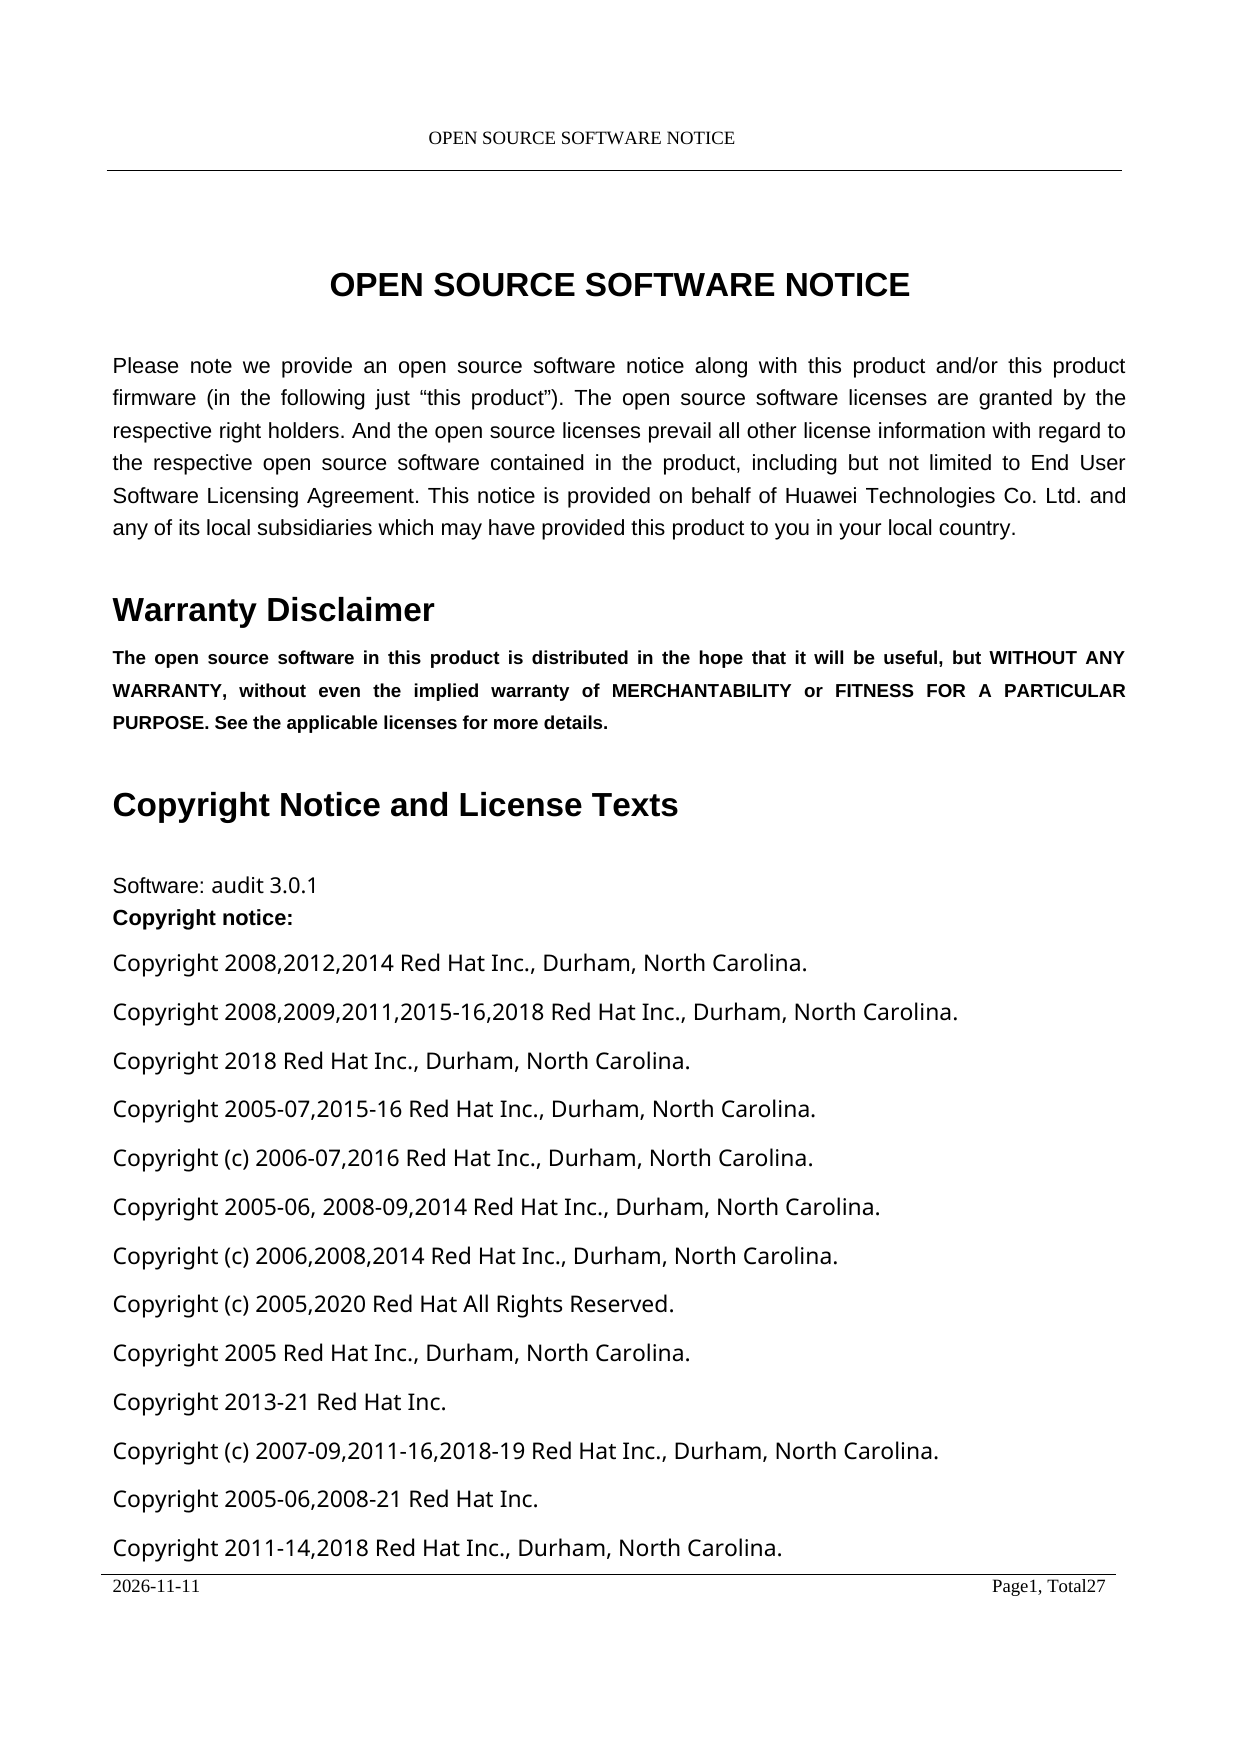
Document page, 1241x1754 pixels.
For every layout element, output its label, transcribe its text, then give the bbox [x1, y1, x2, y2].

text Copyright Notice and License Texts [112, 771, 1128, 836]
text OPEN SOURCE SOFTWARE NOTICE [112, 251, 1128, 316]
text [112, 947, 1128, 1564]
text Software: audit 3.0.1 [112, 869, 1128, 901]
text Please note we provide an open source software notice along with this product and/or this product firmware (in the following just “this product”). The open source software licenses are granted by the respective right holders. And the open source licenses prevail all other license information with regard to the respective open source software contained in the product, including but not limited to End User Software Licensing Agreement. This notice is provided on behalf of Huawei Technologies Co. Ltd. and any of its local subsidiaries which may have provided this product to you in your local country. [112, 349, 1128, 544]
text Warranty Disclaimer [112, 576, 1128, 641]
text The open source software in this product is distributed in the hope that it will be useful, but WITHOUT ANY WARRANTY, without even the implied warranty of MERCHANTABILITY or FITNESS FOR A PARTICULAR PURPOSE. See the applicable licenses for more details. [112, 641, 1128, 739]
text Copyright notice: [112, 901, 1128, 934]
